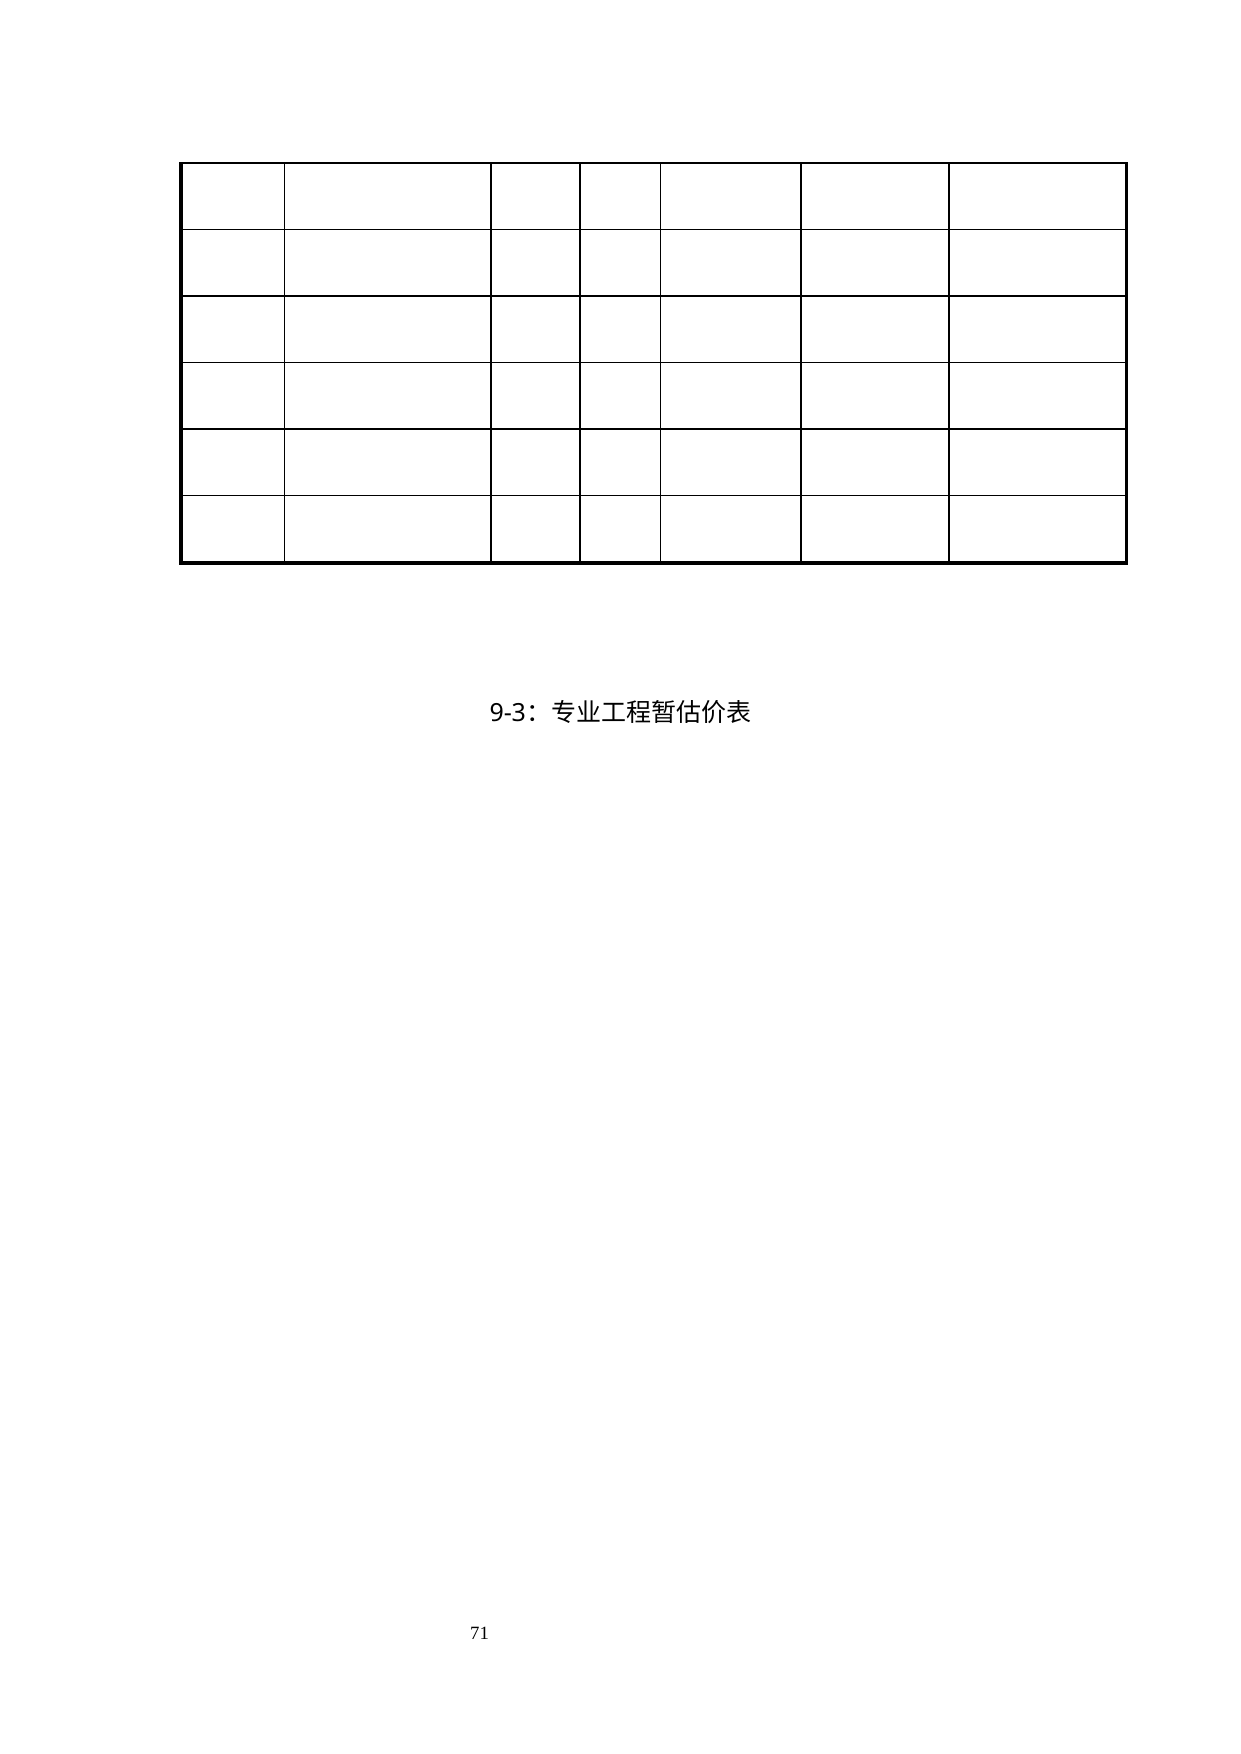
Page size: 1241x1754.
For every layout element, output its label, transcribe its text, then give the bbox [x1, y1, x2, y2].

table_cell [581, 164, 660, 228]
table_cell [492, 230, 579, 295]
table_cell [950, 297, 1125, 362]
table_cell [183, 430, 284, 495]
table_cell [183, 297, 284, 362]
table_cell [661, 496, 800, 561]
table_cell [492, 363, 579, 428]
table_cell [802, 230, 948, 295]
table_cell [492, 430, 579, 495]
table_cell [950, 164, 1125, 228]
table_cell [285, 430, 490, 495]
table_cell [492, 164, 579, 228]
table_cell [661, 363, 800, 428]
table_cell [285, 297, 490, 362]
table_cell [950, 363, 1125, 428]
table_cell [802, 430, 948, 495]
table_cell [492, 297, 579, 362]
table_cell [492, 496, 579, 561]
table_cell [581, 430, 660, 495]
table_cell [285, 363, 490, 428]
table_cell [950, 230, 1125, 295]
table_cell [661, 430, 800, 495]
table_cell [183, 230, 284, 295]
table_cell [802, 363, 948, 428]
table_cell [802, 164, 948, 228]
table_cell [661, 297, 800, 362]
table_cell [950, 430, 1125, 495]
table_cell [183, 164, 284, 228]
table_cell [661, 230, 800, 295]
table_cell [581, 297, 660, 362]
table_cell [581, 496, 660, 561]
table_cell [285, 496, 490, 561]
table_cell [802, 496, 948, 561]
table_cell [950, 496, 1125, 561]
table_cell [802, 297, 948, 362]
table_cell [183, 496, 284, 561]
table_cell [183, 363, 284, 428]
table_cell [581, 363, 660, 428]
table_cell [285, 230, 490, 295]
table_cell [661, 164, 800, 228]
table_cell [581, 230, 660, 295]
table_cell [285, 164, 490, 228]
text 9-3：专业工程暂估价表 [187, 678, 1053, 743]
